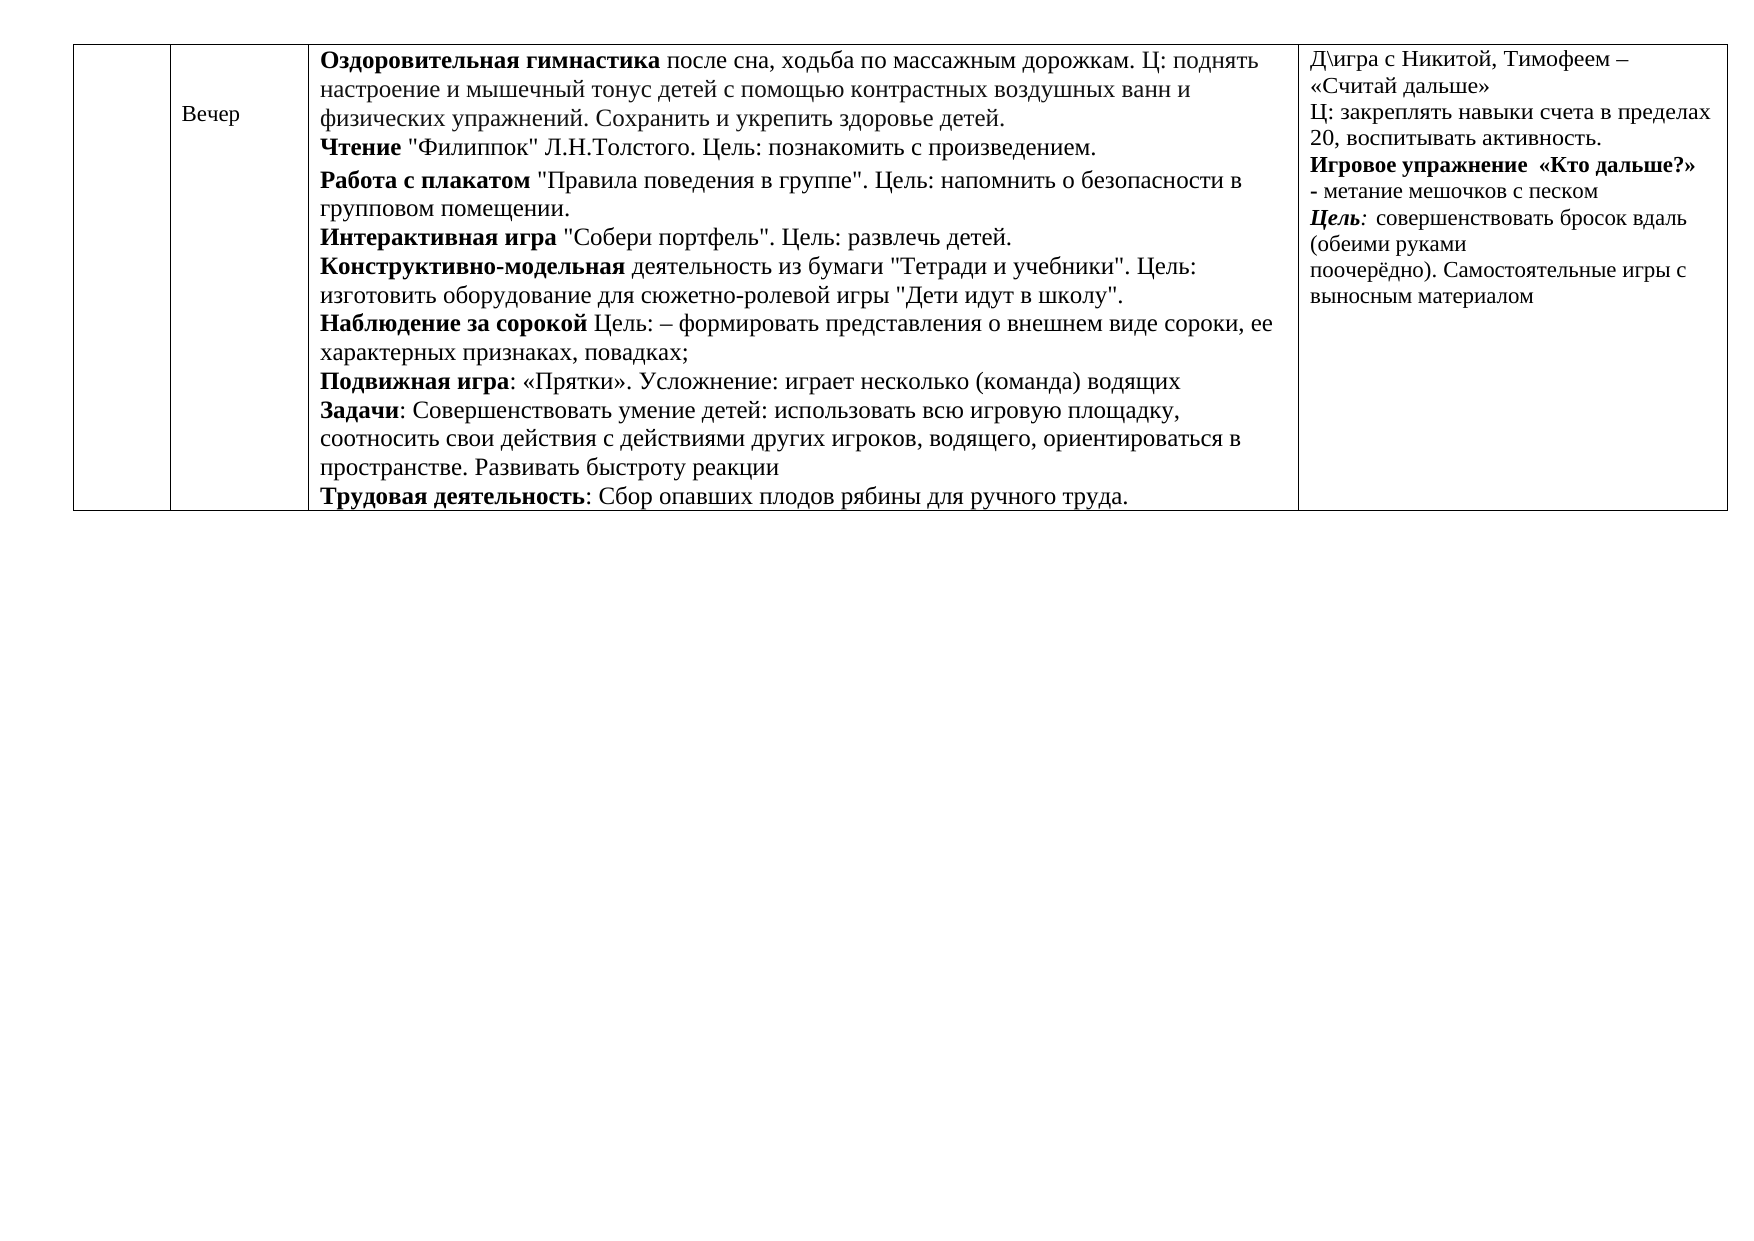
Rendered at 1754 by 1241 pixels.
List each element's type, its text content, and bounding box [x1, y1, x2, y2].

table_cell Д\игра с Никитой, Тимофеем – «Считай дальше» Ц: закреплять навыки счета в пределах 20, воспитывать активность. Игровое упражнение «Кто дальше?» - метание мешочков с песком Цель: совершенствовать бросок вдаль (обеими руками поочерёдно). Самостоятельные игры с выносным материалом [1299, 45, 1727, 510]
table_cell Оздоровительная гимнастика после сна, ходьба по массажным дорожкам. Ц: поднять настроение и мышечный тонус детей с помощью контрастных воздушных ванн и физических упражнений. Сохранить и укрепить здоровье детей. Чтение "Филиппок" Л.Н.Толстого. Цель: познакомить с произведением. Работа с плакатом "Правила поведения в группе". Цель: напомнить о безопасности в групповом помещении. Интерактивная игра "Собери портфель". Цель: развлечь детей. Конструктивно-модельная деятельность из бумаги "Тетради и учебники". Цель: изготовить оборудование для сюжетно-ролевой игры "Дети идут в школу". Наблюдение за сорокой Цель: – формировать представления о внешнем виде сороки, ее характерных признаках, повадках; Подвижная игра: «Прятки». Усложнение: играет несколько (команда) водящих Задачи: Совершенствовать умение детей: использовать всю игровую площадку, соотносить свои действия с действиями других игроков, водящего, ориентироваться в пространстве. Развивать быстроту реакции Трудовая деятельность: Сбор опавших плодов рябины для ручного труда. [309, 45, 1298, 510]
table_cell Вечер [171, 45, 308, 510]
